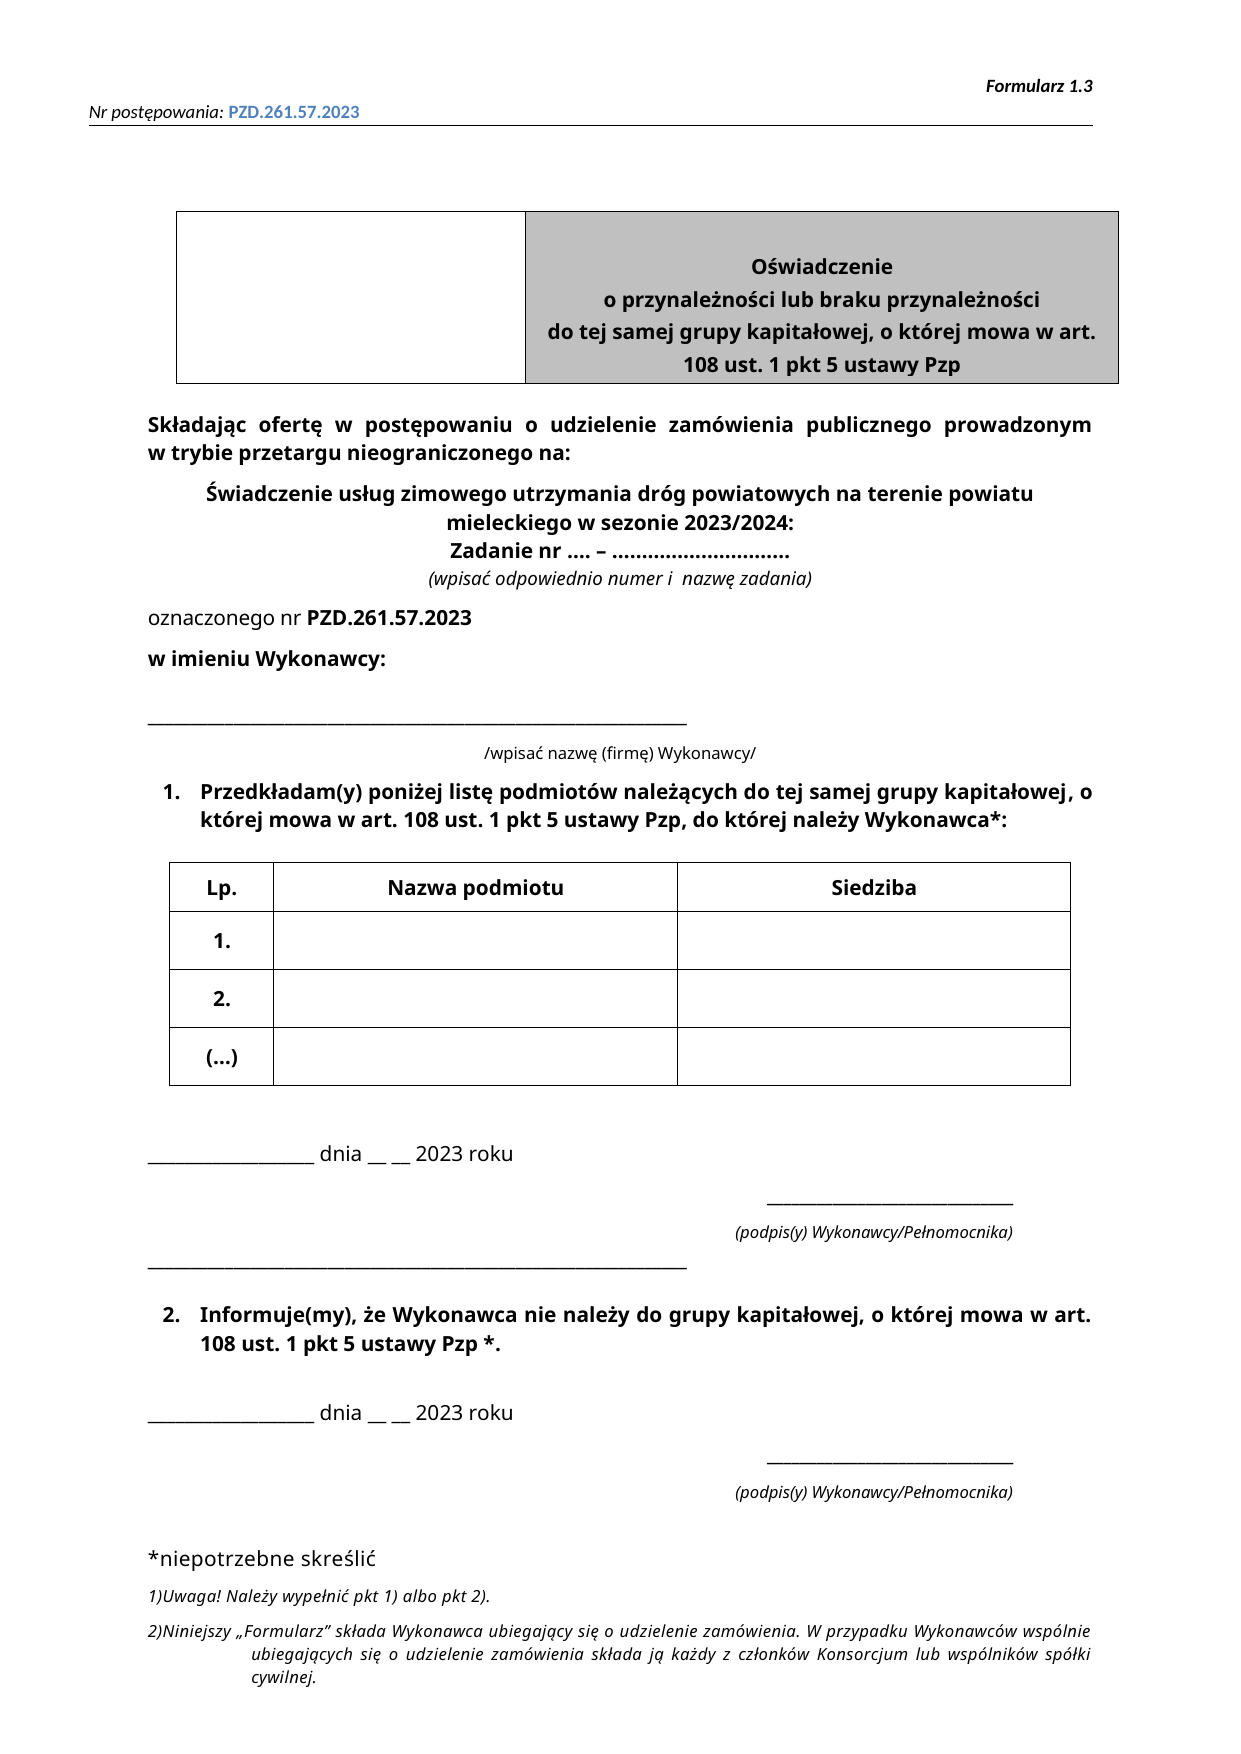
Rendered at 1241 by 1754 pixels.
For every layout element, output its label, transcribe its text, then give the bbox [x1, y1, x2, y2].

list Przedkładam(y) poniżej listę podmiotów należących do tej samej grupy kapitałowej, o której mowa w art. 108 ust. 1 pkt 5 ustawy Pzp, do której należy Wykonawca*: [162, 777, 1093, 834]
text w imieniu Wykonawcy: [148, 644, 1093, 672]
text Świadczenie usług zimowego utrzymania dróg powiatowych na terenie powiatu mieleckiego w sezonie 2023/2024: [148, 479, 1093, 536]
table_cell [274, 912, 677, 969]
text oznaczonego nr PZD.261.57.2023 [148, 603, 1093, 631]
table_cell 2. [170, 970, 273, 1027]
table_cell (…) [170, 1028, 273, 1085]
text 2)Niniejszy „Formularz” składa Wykonawca ubiegający się o udzielenie zamówienia. W przypadku Wykonawców wspólnie ubiegających się o udzielenie zamówienia składa ją każdy z członków Konsorcjum lub wspólników spółki cywilnej. [148, 1620, 1093, 1688]
text 1)Uwaga! Należy wypełnić pkt 1) albo pkt 2). [148, 1585, 1093, 1608]
text (podpis(y) Wykonawcy/Pełnomocnika) [148, 1221, 1093, 1244]
table_header Lp. [170, 863, 273, 911]
text ______________________________ [148, 1180, 1093, 1208]
text __________________ dnia __ __ 2023 roku [148, 1139, 1093, 1168]
table_header Siedziba [678, 863, 1070, 911]
table_cell [678, 970, 1070, 1027]
table_cell [678, 1028, 1070, 1085]
text ______________________________ [148, 1439, 1093, 1468]
text (podpis(y) Wykonawcy/Pełnomocnika) [148, 1480, 1093, 1503]
text /wpisać nazwę (firmę) Wykonawcy/ [148, 742, 1093, 764]
table_cell [274, 970, 677, 1027]
text _______________________________________________________________ [148, 1244, 1093, 1272]
table_cell [274, 1028, 677, 1085]
table_cell 1. [170, 912, 273, 969]
list Informuje(my), że Wykonawca nie należy do grupy kapitałowej, o której mowa w art. 108 ust. 1 pkt 5 ustawy Pzp *. [162, 1301, 1093, 1357]
text Zadanie nr …. – ………………………… [148, 536, 1093, 565]
table_header Nazwa podmiotu [274, 863, 677, 911]
text *niepotrzebne skreślić [148, 1544, 1093, 1572]
text (wpisać odpowiednio numer i nazwę zadania) [148, 565, 1093, 590]
text _______________________________________________________________ [148, 701, 1093, 729]
text __________________ dnia __ __ 2023 roku [148, 1398, 1093, 1427]
table_cell [678, 912, 1070, 969]
text Składając ofertę w postępowaniu o udzielenie zamówienia publicznego prowadzonym w trybie przetargu nieograniczonego na: [148, 239, 1093, 467]
